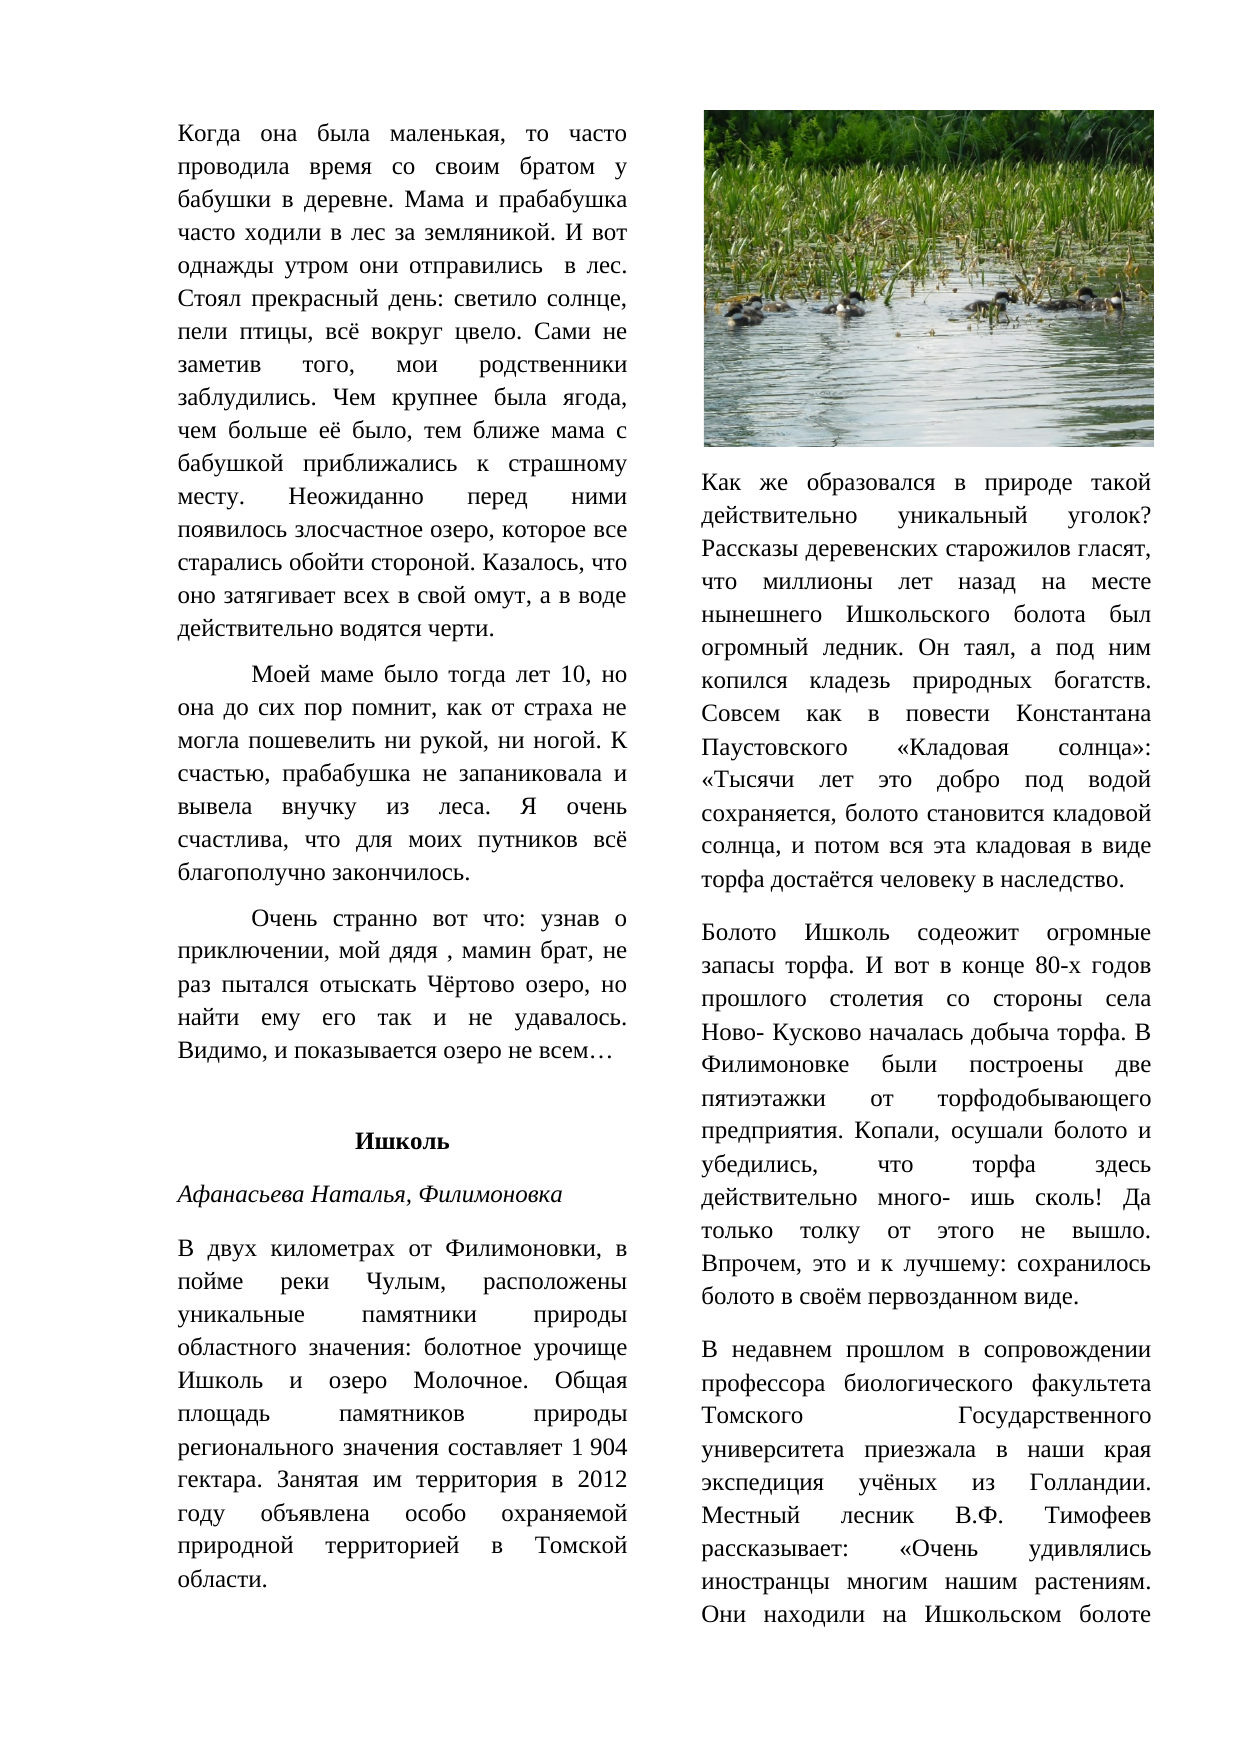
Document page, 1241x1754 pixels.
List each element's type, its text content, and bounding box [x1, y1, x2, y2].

text Моей маме было тогда лет 10, но она до сих пор помнит, как от страха не могла пошевелить ни рукой, ни ногой. К счастью, прабабушка не запаниковала и вывела внучку из леса. Я очень счастлива, что для моих путников всё благополучно закончилось. [177, 659, 627, 886]
text Очень странно вот что: узнав о приключении, мой дядя , мамин брат, не раз пытался отыскать Чёртово озеро, но найти ему его так и не удавалось. Видимо, и показывается озеро не всем… [177, 903, 627, 1063]
text Ишколь [177, 1126, 627, 1154]
text Когда она была маленькая, то часто проводила время со своим братом у бабушки в деревне. Мама и прабабушка часто ходили в лес за земляникой. И вот однажды утром они отправились в лес. Стоял прекрасный день: светило солнце, пели птицы, всё вокруг цвело. Сами не заметив того, мои родственники заблудились. Чем крупнее была ягода, чем больше её было, тем ближе мама с бабушкой приближались к страшному месту. Неожиданно перед ними появилось злосчастное озеро, которое все старались обойти стороной. Казалось, что оно затягивает всех в свой омут, а в воде действительно водятся черти. [177, 118, 627, 642]
text В двух километрах от Филимоновки, в пойме реки Чулым, расположены уникальные памятники природы областного значения: болотное урочище Ишколь и озеро Молочное. Общая площадь памятников природы регионального значения составляет 1 904 гектара. Занятая им территория в 2012 году объявлена особо охраняемой природной территорией в Томской области. [177, 1233, 627, 1592]
picture [703, 110, 1154, 445]
text Болото Ишколь содеожит огромные запасы торфа. И вот в конце 80-х годов прошлого столетия со стороны села Ново- Кусково началась добыча торфа. В Филимоновке были построены две пятиэтажки от торфодобывающего предприятия. Копали, осушали болото и убедились, что торфа здесь действительно много- ишь сколь! Да только толку от этого не вышло. Впрочем, это и к лучшему: сохранилось болото в своём первозданном виде. [701, 917, 1152, 1309]
text Афанасьева Наталья, Филимоновка [177, 1179, 627, 1208]
